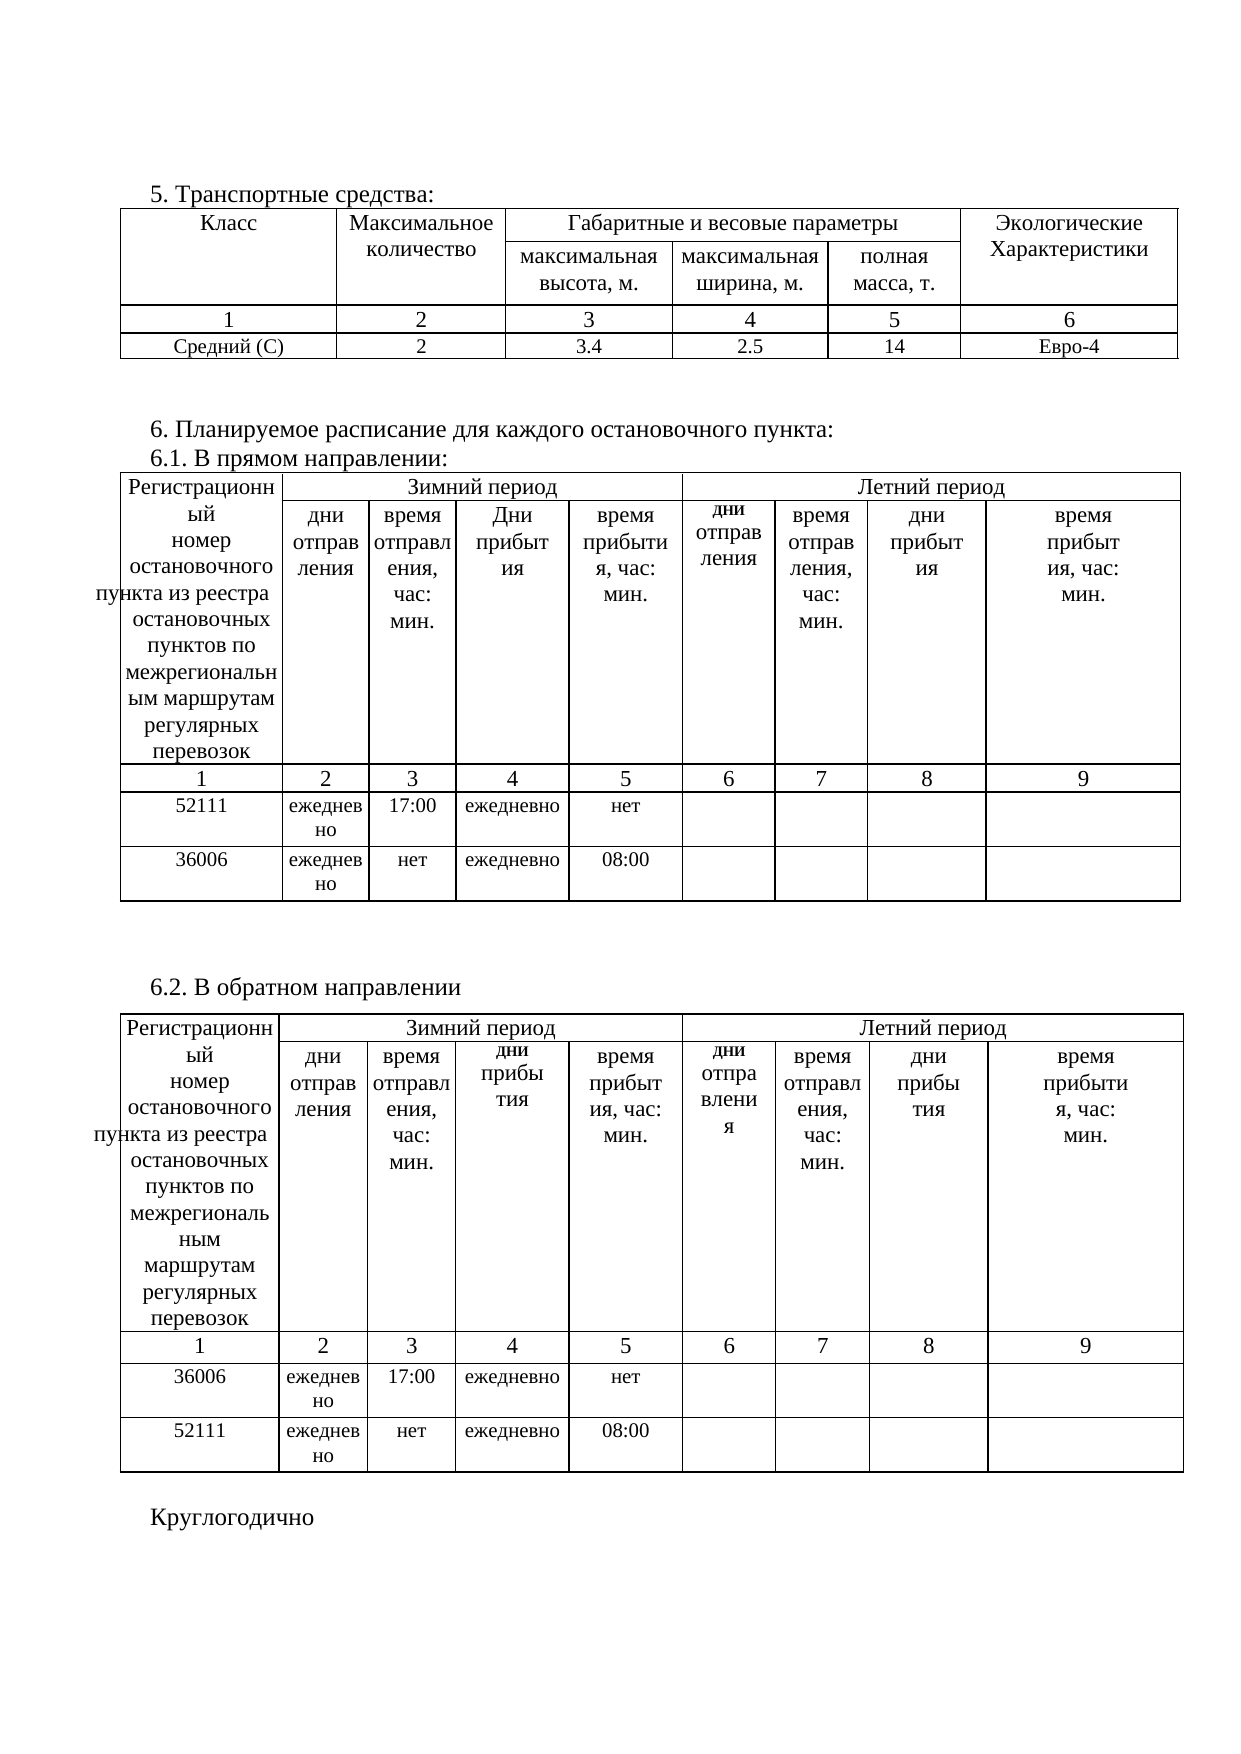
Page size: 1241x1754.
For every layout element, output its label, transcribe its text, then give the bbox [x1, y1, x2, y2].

table_cell ДНИ отпра влени я [683, 1042, 775, 1331]
table_cell ежедневно [457, 847, 568, 900]
table_cell дни прибы тия [870, 1042, 987, 1331]
table_cell 1 [121, 765, 282, 791]
table_cell [683, 1364, 775, 1417]
table_header Летний период [683, 473, 1180, 500]
table_cell 52111 [121, 793, 282, 846]
table_cell 3.4 [506, 334, 672, 358]
table_cell 1 [121, 1332, 278, 1362]
table_cell ежедневно [283, 847, 368, 900]
table_cell ежедневно [456, 1364, 568, 1417]
table_cell ежедневно [457, 793, 568, 846]
table_cell [776, 793, 867, 846]
table_cell [776, 1364, 869, 1417]
table_header Летний период [683, 1015, 1183, 1041]
text 6.2. В обратном направлении [150, 972, 1090, 1000]
table_cell [870, 1364, 987, 1417]
table_cell время отправл ения, час: мин. [368, 1042, 455, 1331]
table_cell 9 [989, 1332, 1183, 1362]
table_cell 4 [457, 765, 568, 791]
table_cell ежедневно [456, 1418, 568, 1471]
table_cell 3 [368, 1332, 455, 1362]
table_header Регистрационный номер остановочного пункта из реестра остановочных пунктов по межрегиональным маршрутам регулярных перевозок [121, 1015, 278, 1331]
table_cell максимальная высота, м. [506, 242, 672, 304]
text 6. Планируемое расписание для каждого остановочного пункта: [150, 414, 1090, 443]
text 5. Транспортные средства: [150, 179, 1090, 207]
table_cell время прибыти я, час: мин. [570, 501, 682, 763]
table_cell нет [570, 793, 682, 846]
table_cell 5 [829, 306, 960, 332]
table_cell 6 [683, 765, 774, 791]
table_cell 36006 [121, 1364, 278, 1417]
table_header Класс [121, 209, 336, 304]
table_cell максимальная ширина, м. [673, 242, 827, 304]
table_cell [683, 847, 774, 900]
table_cell 9 [987, 765, 1180, 791]
table_cell [989, 1418, 1183, 1471]
table_cell время прибыти я, час: мин. [989, 1042, 1183, 1331]
table_cell нет [370, 847, 455, 900]
table_cell 08:00 [570, 847, 682, 900]
table_cell 17:00 [368, 1364, 455, 1417]
table_cell [868, 847, 985, 900]
table_header Зимний период [280, 1015, 682, 1041]
table_cell 1 [121, 306, 336, 332]
table_header Экологические Характеристики [961, 209, 1177, 304]
table_cell [870, 1418, 987, 1471]
table_cell 2 [280, 1332, 367, 1362]
table_cell 08:00 [570, 1418, 682, 1471]
table_cell 36006 [121, 847, 282, 900]
table_cell время отправл ения, час: мин. [776, 1042, 869, 1331]
table_header Зимний период [283, 473, 682, 500]
table_cell [776, 847, 867, 900]
text Круглогодично [150, 1502, 1090, 1530]
table_cell 3 [506, 306, 672, 332]
table_cell 5 [570, 1332, 682, 1362]
table_cell 3 [370, 765, 455, 791]
table_cell 5 [570, 765, 682, 791]
table_header Максимальное количество [337, 209, 505, 304]
table_cell 2 [337, 334, 505, 358]
table_cell 7 [776, 765, 867, 791]
table_cell [683, 793, 774, 846]
table_header Регистрационный номер остановочного пункта из реестра остановочных пунктов по межрегиональным маршрутам регулярных перевозок [121, 473, 282, 763]
table_cell дни прибыт ия [868, 501, 985, 763]
table_cell нет [368, 1418, 455, 1471]
table_cell 8 [870, 1332, 987, 1362]
table_cell время отправл ения, час: мин. [370, 501, 455, 763]
table_cell 2.5 [673, 334, 827, 358]
table_cell Средний (С) [121, 334, 336, 358]
text 6.1. В прямом направлении: [150, 443, 1090, 472]
table_cell ДНИ прибы тия [456, 1042, 568, 1331]
table_cell ДНИ отправ ления [683, 501, 774, 763]
table_cell 6 [683, 1332, 775, 1362]
table_cell 17:00 [370, 793, 455, 846]
table_cell полная масса, т. [829, 242, 960, 304]
table_header Габаритные и весовые параметры [506, 209, 960, 241]
table_cell Евро-4 [961, 334, 1177, 358]
table_cell 2 [337, 306, 505, 332]
table_cell ежедневно [280, 1364, 367, 1417]
table_cell [987, 793, 1180, 846]
table_cell 14 [829, 334, 960, 358]
table_cell Дни прибыт ия [457, 501, 568, 763]
table_cell 52111 [121, 1418, 278, 1471]
table_cell время отправ ления, час: мин. [776, 501, 867, 763]
table_cell 4 [456, 1332, 568, 1362]
table_cell нет [570, 1364, 682, 1417]
table_cell [987, 847, 1180, 900]
table_cell дни отправ ления [283, 501, 368, 763]
table_cell 2 [283, 765, 368, 791]
table_cell [989, 1364, 1183, 1417]
table_cell время прибыт ия, час: мин. [570, 1042, 682, 1331]
table_cell дни отправ ления [280, 1042, 367, 1331]
table_cell [683, 1418, 775, 1471]
table_cell [868, 793, 985, 846]
table_cell 8 [868, 765, 985, 791]
table_cell ежедневно [283, 793, 368, 846]
table_cell ежедневно [280, 1418, 367, 1471]
table_cell 7 [776, 1332, 869, 1362]
table_cell время прибыт ия, час: мин. [987, 501, 1180, 763]
table_cell 4 [673, 306, 827, 332]
table_cell [776, 1418, 869, 1471]
table_cell 6 [961, 306, 1177, 332]
